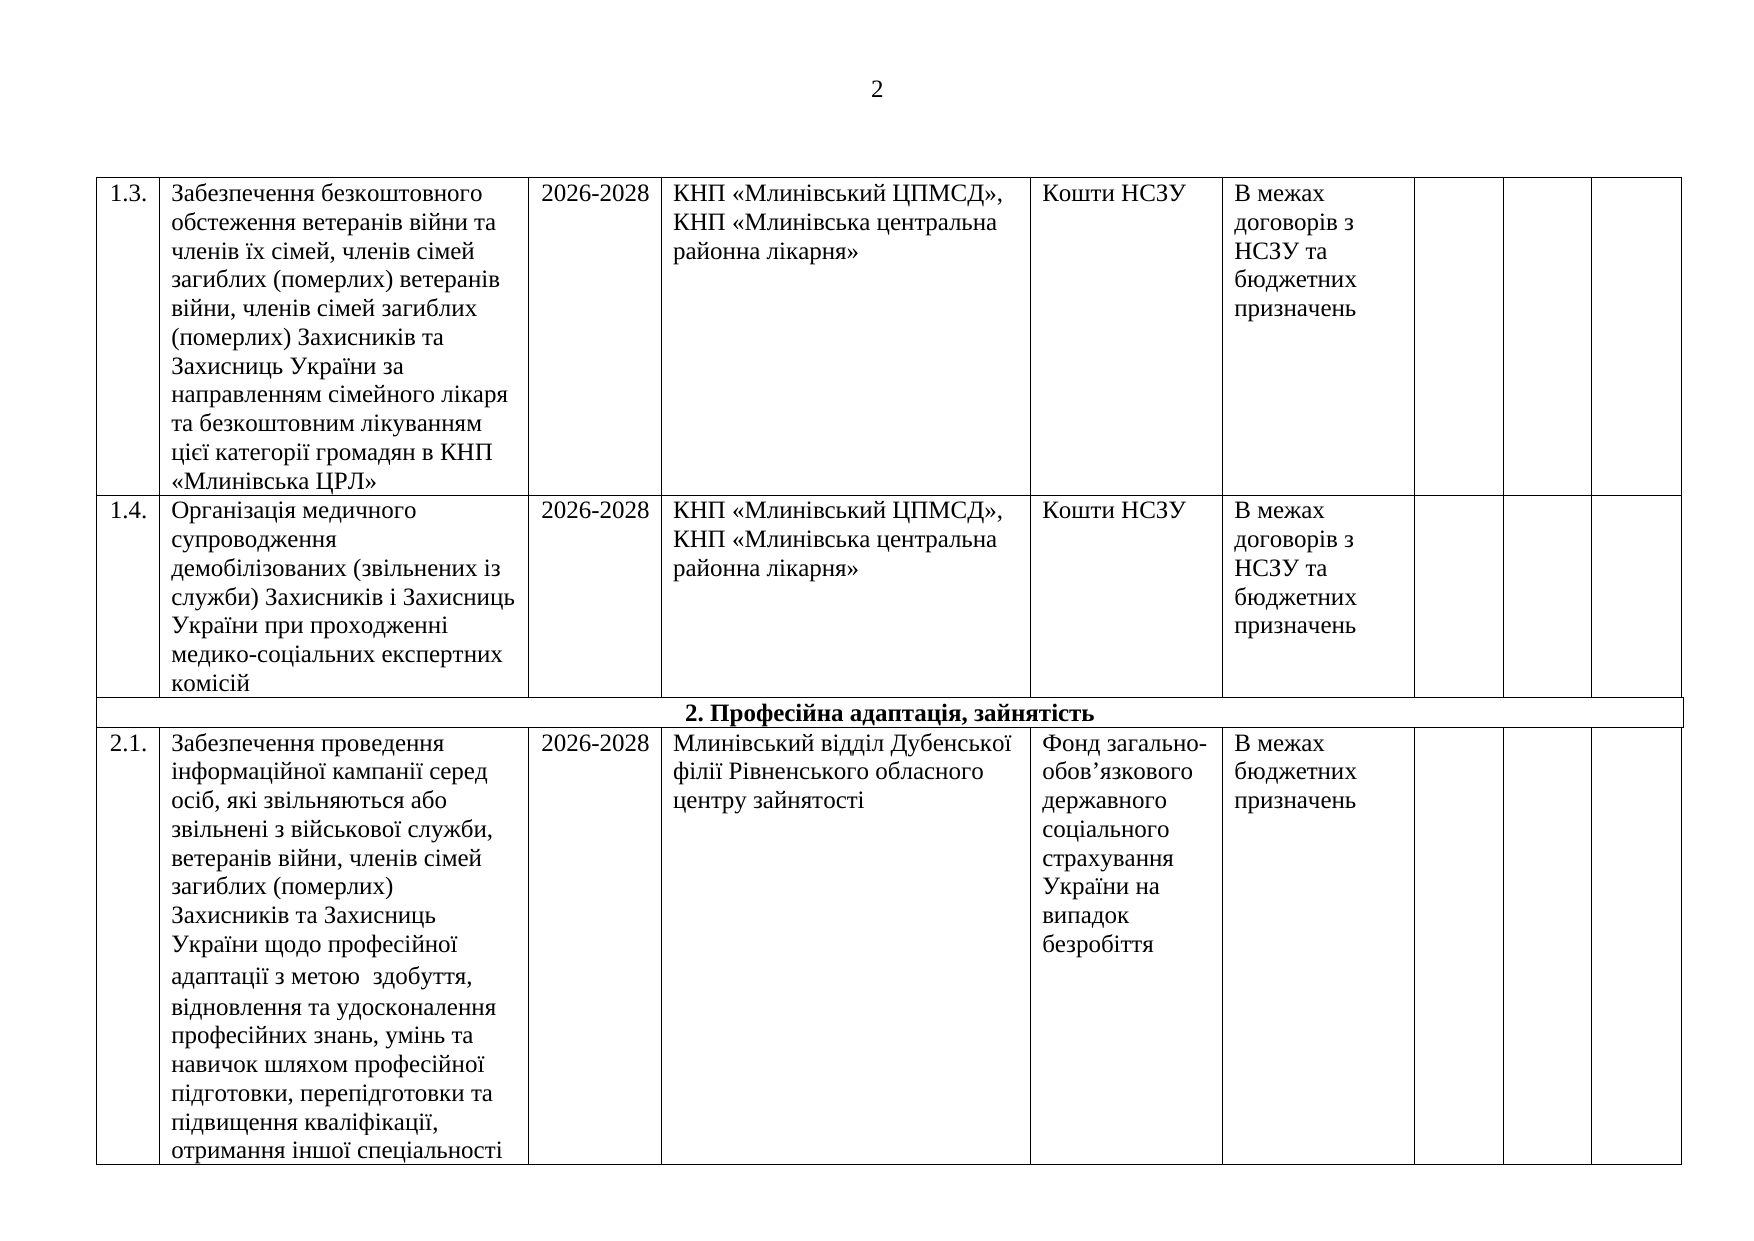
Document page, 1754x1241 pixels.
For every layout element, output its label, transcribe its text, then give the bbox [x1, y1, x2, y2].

table_cell В межах договорів з НСЗУ та бюджетних призначень [1223, 178, 1414, 494]
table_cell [1223, 728, 1414, 1164]
table_cell [1415, 178, 1503, 494]
table_cell [1504, 728, 1591, 1164]
table_cell 2026-2028 [529, 728, 661, 1164]
table_cell 2026-2028 [529, 496, 661, 697]
table_cell КНП «Млинівський ЦПМСД», КНП «Млинівська центральна районна лікарня» [662, 178, 1030, 494]
table_cell В межах договорів з НСЗУ та бюджетних призначень [1223, 496, 1414, 697]
table_cell 2. Професійна адаптація, зайнятість [97, 698, 1683, 727]
table_cell 1.4. [97, 496, 159, 697]
table_cell 1.3. [97, 178, 159, 494]
table_cell [1592, 178, 1681, 494]
table_cell КНП «Млинівський ЦПМСД», КНП «Млинівська центральна районна лікарня» [662, 496, 1030, 697]
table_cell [160, 728, 528, 1164]
table_cell [1504, 496, 1591, 697]
table_cell [1592, 496, 1681, 697]
table_cell 2026-2028 [529, 178, 661, 494]
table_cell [1031, 728, 1222, 1164]
table_cell [1415, 496, 1503, 697]
table_cell Забезпечення безкоштовного обстеження ветеранів війни та членів їх сімей, членів сімей загиблих (померлих) ветеранів війни, членів сімей загиблих (померлих) Захисників та Захисниць України за направленням сімейного лікаря та безкоштовним лікуванням цієї категорії громадян в КНП «Млинівська ЦРЛ» [160, 178, 528, 494]
table_cell [1415, 728, 1503, 1164]
table_cell Кошти НСЗУ [1031, 496, 1222, 697]
table_cell Кошти НСЗУ [1031, 178, 1222, 494]
table_cell [1504, 178, 1591, 494]
table_cell [1592, 728, 1681, 1164]
table_cell 2.1. [97, 728, 159, 1164]
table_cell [662, 728, 1030, 1164]
table_cell Організація медичного супроводження демобілізованих (звільнених із служби) Захисників і Захисниць України при проходженні медико-соціальних експертних комісій [160, 496, 528, 697]
